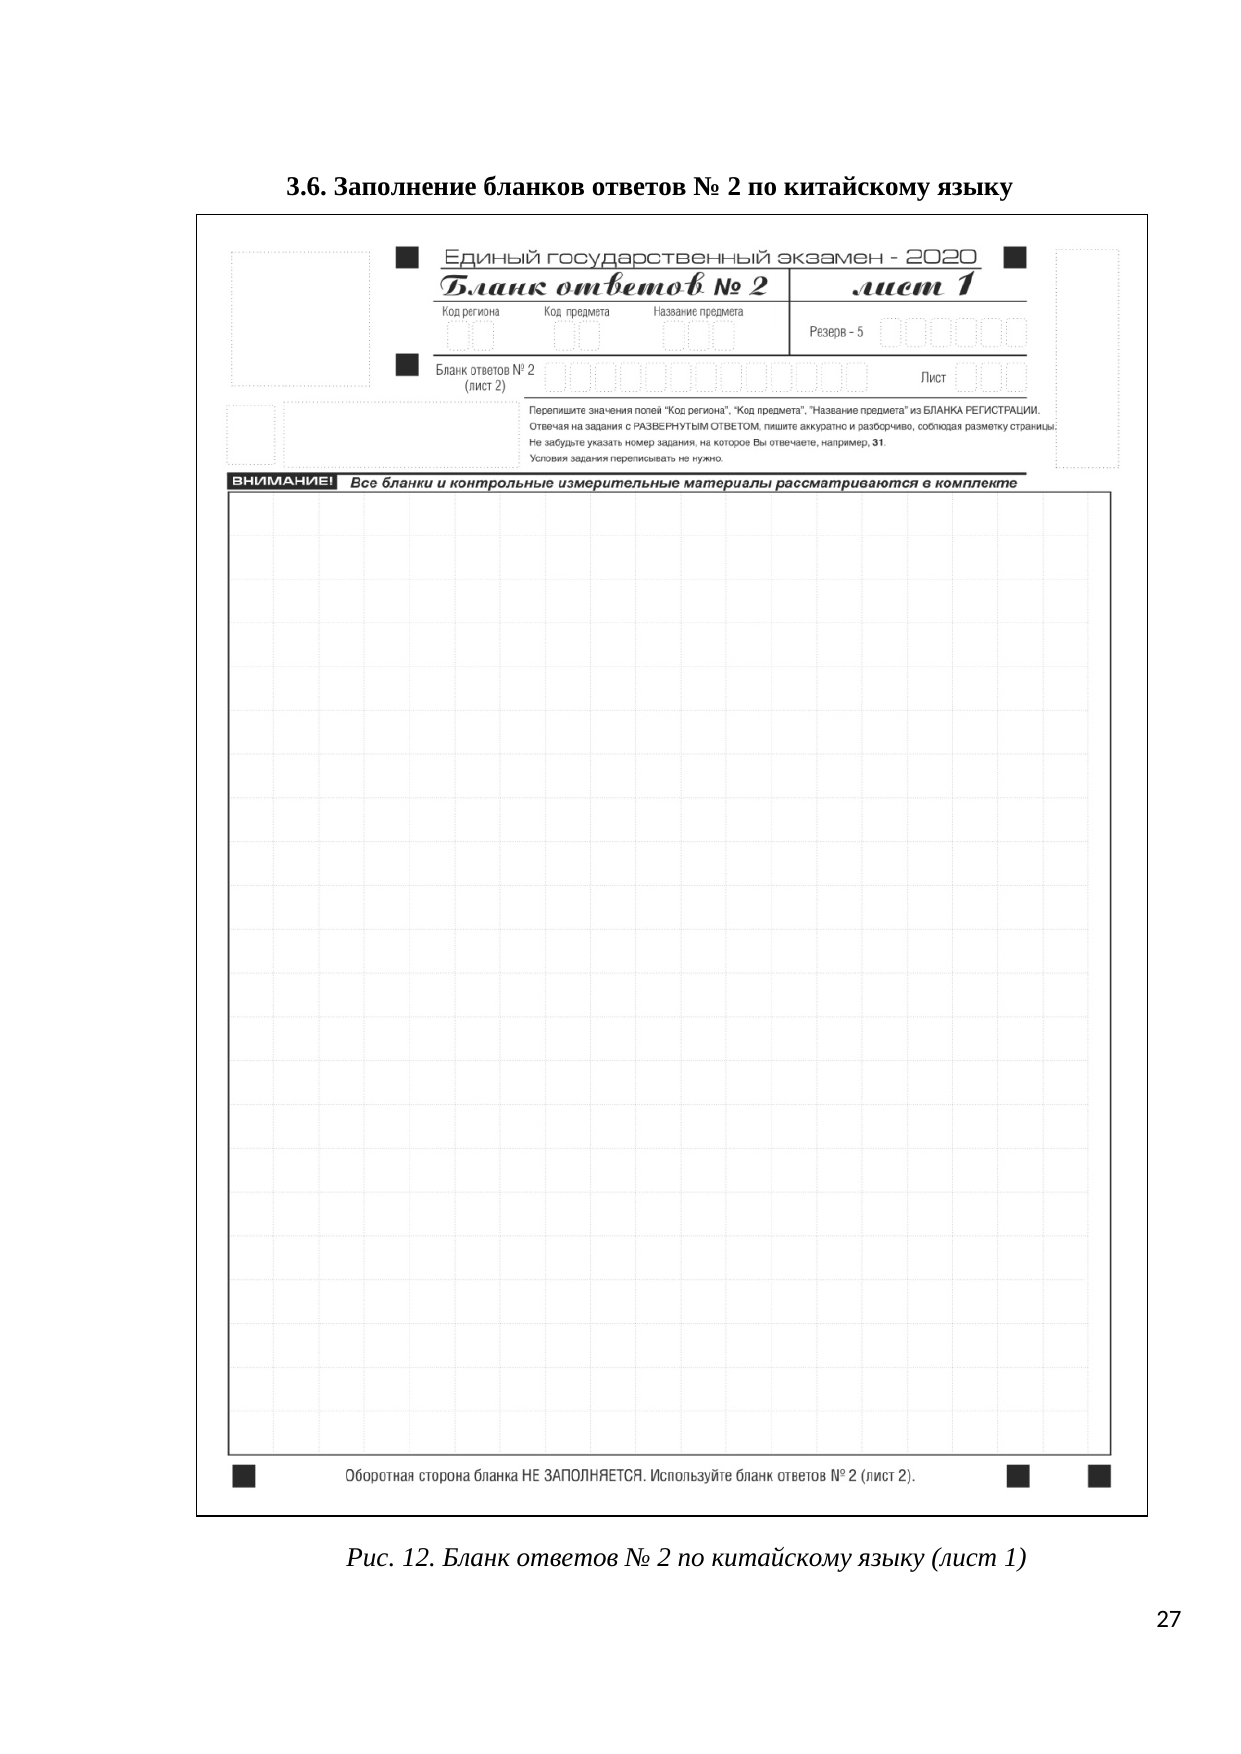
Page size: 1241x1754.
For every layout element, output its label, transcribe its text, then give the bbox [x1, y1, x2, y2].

picture [197, 215, 1147, 1515]
table_header [148, 214, 1196, 1542]
subtitle 3.6. Заполнение бланков ответов № 2 по китайскому языку [118, 170, 1181, 201]
text Рис. 12. Бланк ответов № 2 по китайскому языку (лист 1) [118, 1542, 1181, 1573]
